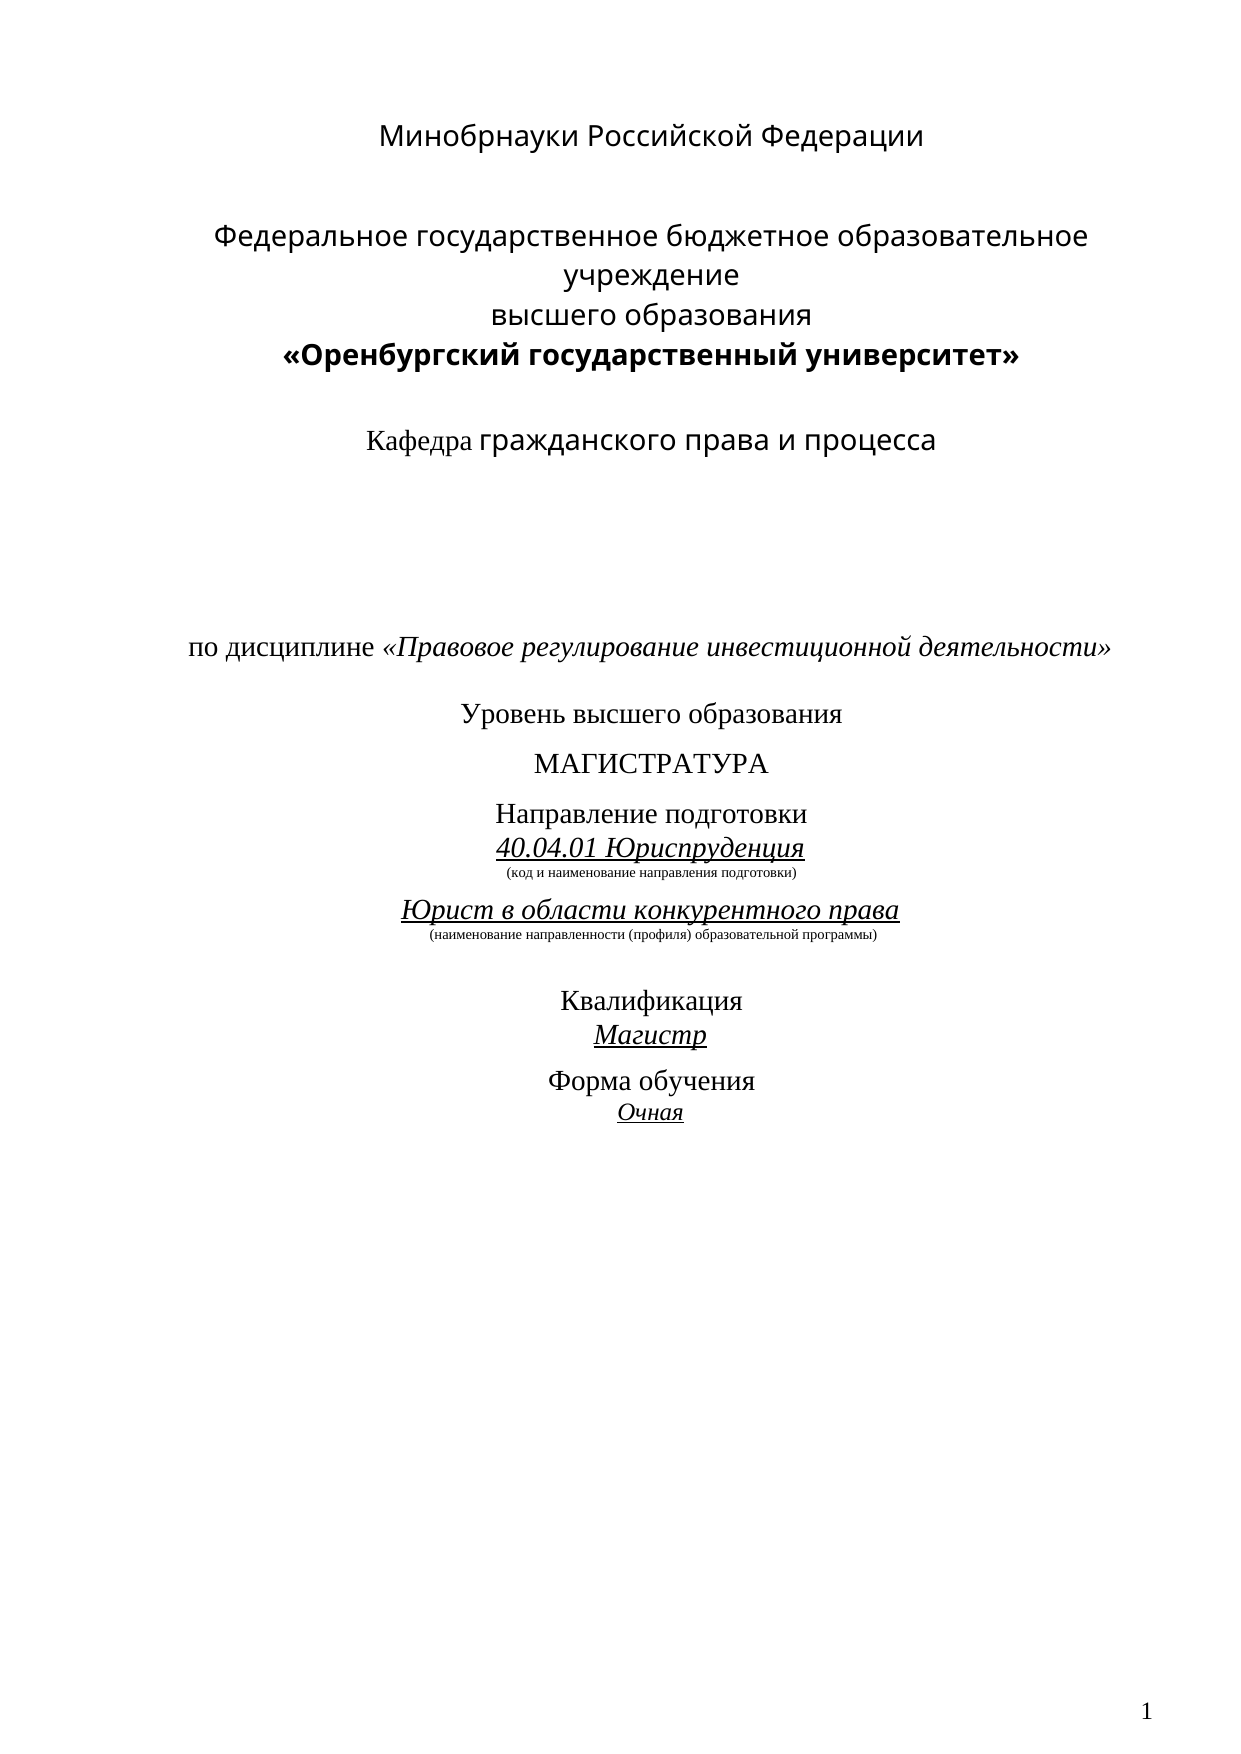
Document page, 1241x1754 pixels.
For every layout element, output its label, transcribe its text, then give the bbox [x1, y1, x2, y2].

text Уровень высшего образования [150, 696, 1153, 729]
text Кафедра гражданского права и процесса [150, 419, 1153, 459]
text Магистр [150, 1017, 1153, 1051]
text Направление подготовки [150, 797, 1153, 830]
text Квалификация [150, 983, 1153, 1017]
text (код и наименование направления подготовки) [150, 864, 1153, 892]
text (наименование направленности (профиля) образовательной программы) [150, 926, 1153, 955]
text высшего образования [150, 294, 1153, 334]
text Минобрнауки Российской Федерации [150, 116, 1153, 155]
text Федеральное государственное бюджетное образовательное учреждение [150, 215, 1153, 294]
text Юрист в области конкурентного права [150, 892, 1153, 926]
text 40.04.01 Юриспруденция [150, 830, 1153, 864]
text по дисциплине «Правовое регулирование инвестиционной деятельности» [150, 629, 1153, 662]
text «Оренбургский государственный университет» [150, 334, 1153, 373]
text Форма обучения [150, 1063, 1153, 1097]
text МАГИСТРАТУРА [150, 746, 1153, 780]
text Очная [150, 1097, 1153, 1125]
